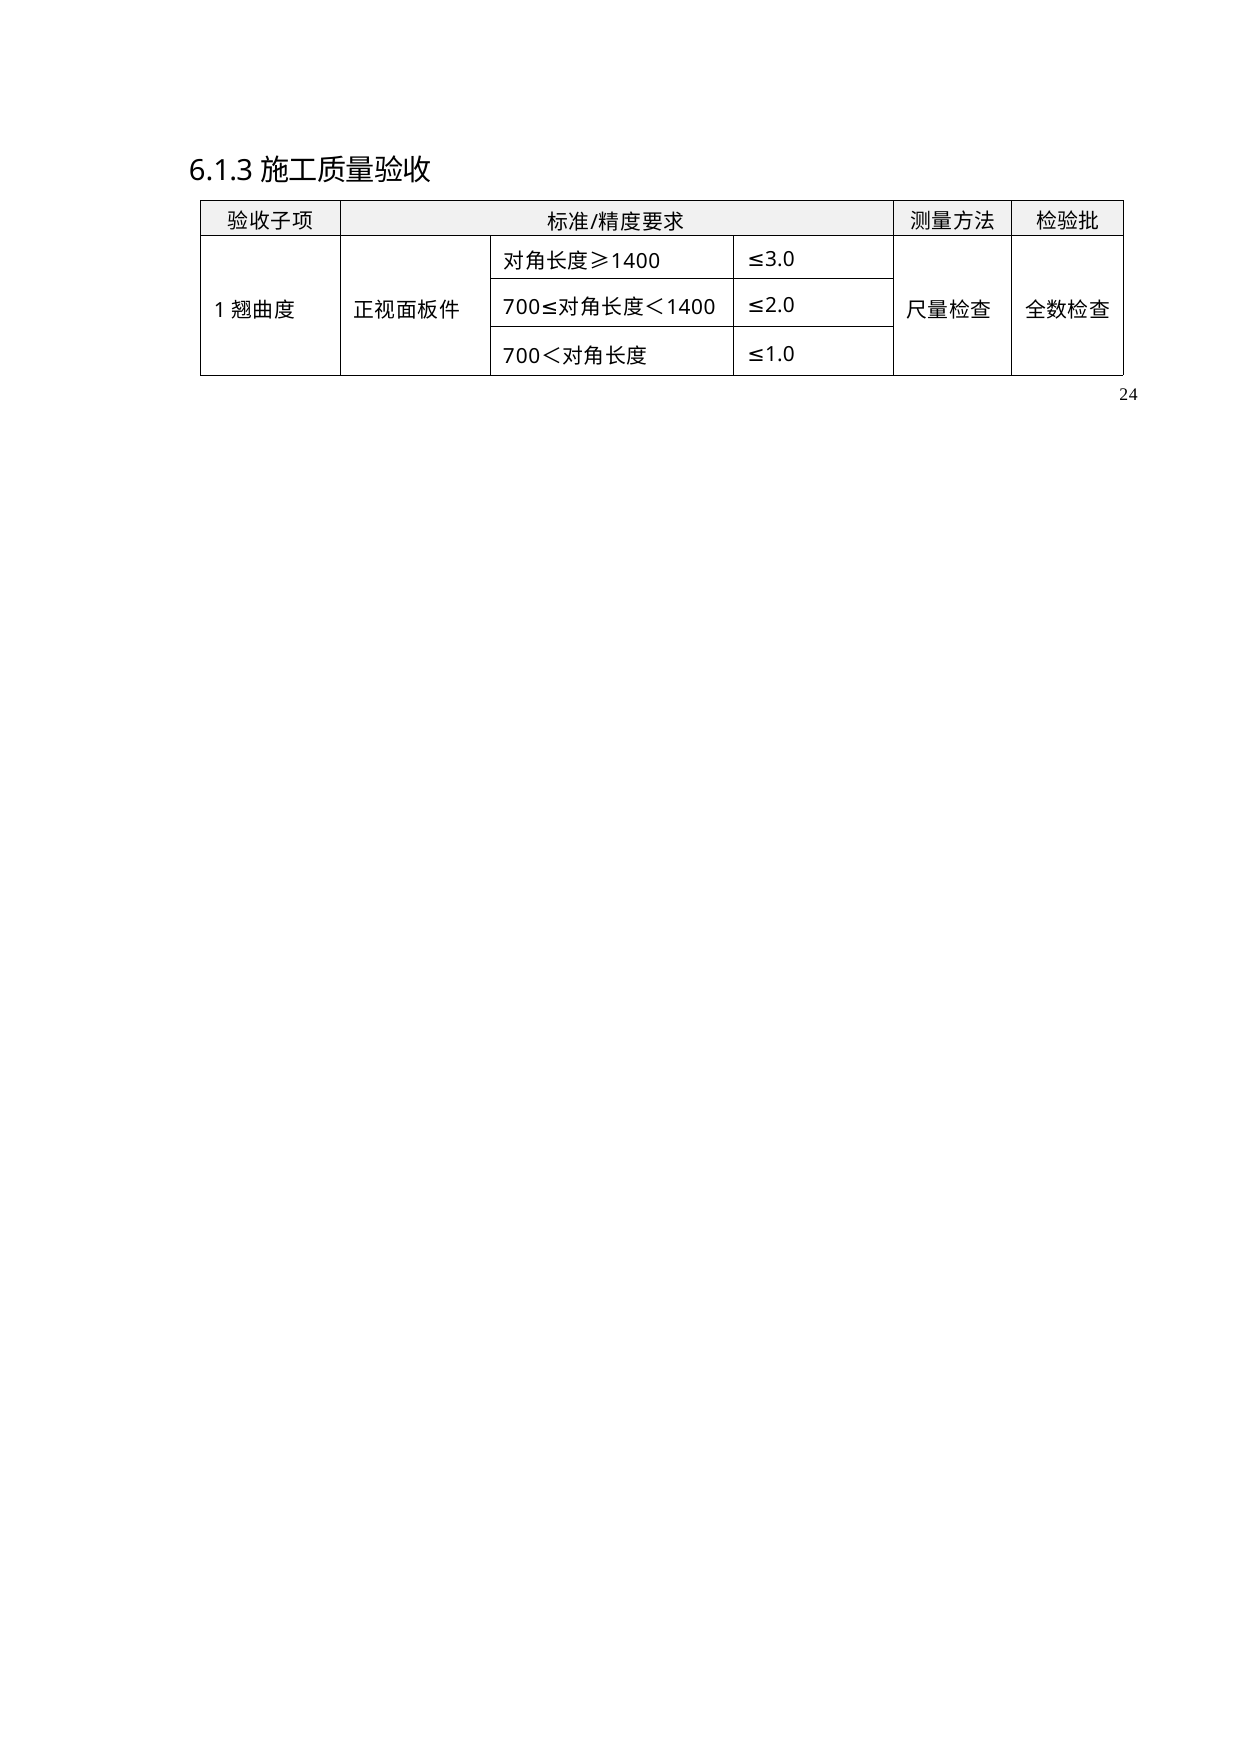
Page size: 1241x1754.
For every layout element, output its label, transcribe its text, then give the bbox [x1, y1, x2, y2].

table_cell 700＜对角长度 [491, 327, 733, 374]
table_cell 全数检查 [1012, 236, 1123, 374]
text 24 [170, 387, 1137, 404]
table_cell 尺量检查 [894, 236, 1011, 374]
table_cell ≤3.0 [734, 236, 893, 277]
table_cell ≤1.0 [734, 327, 893, 374]
table_cell ≤2.0 [734, 279, 893, 326]
text 6.1.3 施工质量验收 [189, 149, 1154, 188]
table_cell 正视面板件 [341, 236, 490, 374]
table_header 测量方法 [894, 201, 1011, 235]
table_cell 对角长度≥1400 [491, 236, 733, 277]
table_header 标准/精度要求 [341, 201, 893, 235]
table_cell 1 翘曲度 [201, 236, 340, 374]
table_header 检验批 [1012, 201, 1123, 235]
table_header 验收子项 [201, 201, 340, 235]
table_cell 700≤对角长度＜1400 [491, 279, 733, 326]
